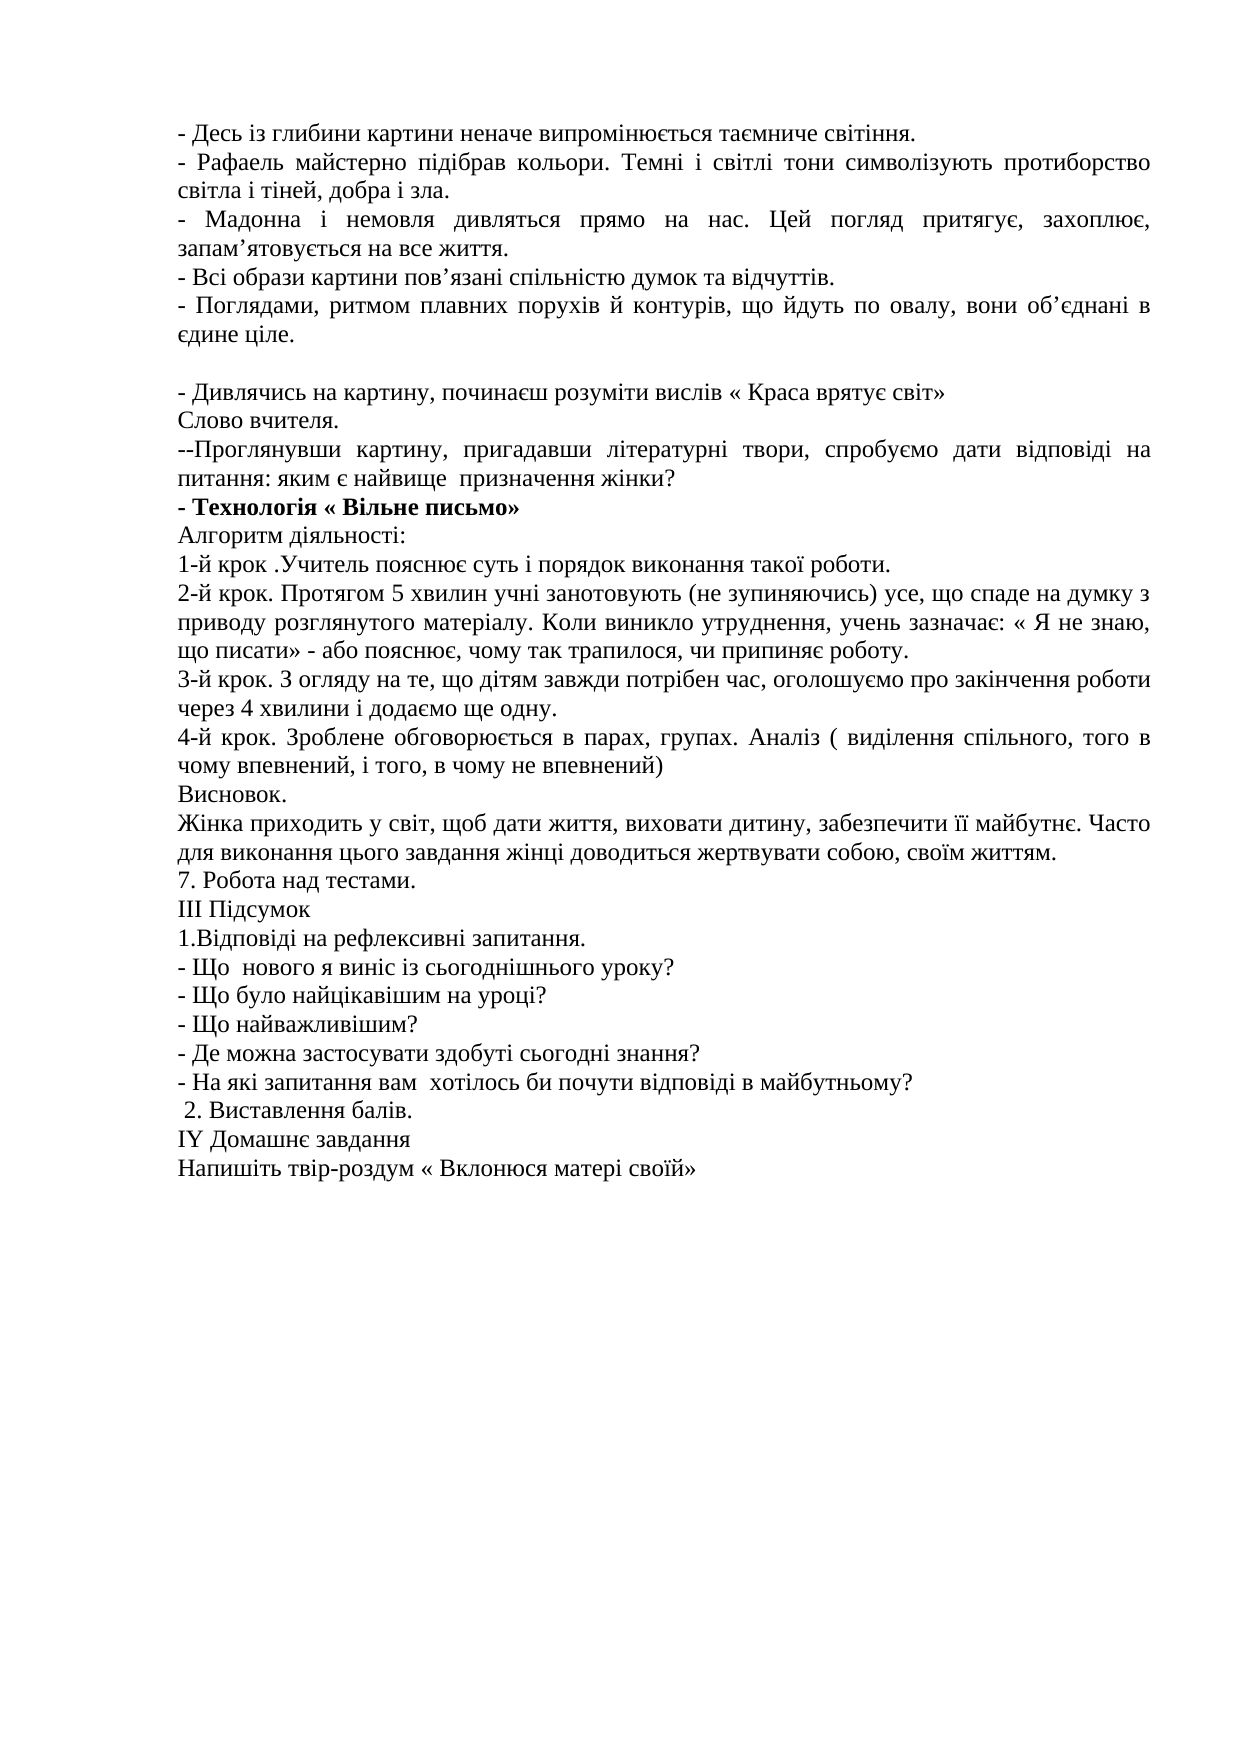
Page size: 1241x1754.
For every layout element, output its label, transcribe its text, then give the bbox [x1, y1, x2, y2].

text - Рафаель майстерно підібрав кольори. Темні і світлі тони символізують протиборство світла і тіней, добра і зла. [177, 147, 1152, 204]
text - Поглядами, ритмом плавних порухів й контурів, що йдуть по овалу, вони об’єднані в єдине ціле. [177, 291, 1152, 348]
text - Що найважливішим? [177, 1009, 1152, 1038]
text - Мадонна і немовля дивляться прямо на нас. Цей погляд притягує, захоплює, запам’ятовується на все життя. [177, 204, 1152, 262]
text 2-й крок. Протягом 5 хвилин учні занотовують (не зупиняючись) усе, що спаде на думку з приводу розглянутого матеріалу. Коли виникло утруднення, учень зазначає: « Я не знаю, що писати» - або пояснює, чому так трапилося, чи припиняє роботу. [177, 578, 1152, 664]
text Напишіть твір-роздум « Вклонюся матері своїй» [177, 1153, 1152, 1182]
text - Всі образи картини пов’язані спільністю думок та відчуттів. [177, 262, 1152, 291]
text Висновок. [177, 779, 1152, 808]
text - Десь із глибини картини неначе випромінюється таємниче світіння. [177, 118, 1152, 147]
text - Технологія « Вільне письмо» [177, 492, 1152, 521]
text 1.Відповіді на рефлексивні запитання. [177, 923, 1152, 952]
text 7. Робота над тестами. [177, 866, 1152, 894]
text 1-й крок .Учитель пояснює суть і порядок виконання такої роботи. [177, 549, 1152, 578]
text - Що нового я виніс із сьогоднішнього уроку? [177, 952, 1152, 981]
text Алгоритм діяльності: [177, 521, 1152, 549]
text 4-й крок. Зроблене обговорюється в парах, групах. Аналіз ( виділення спільного, того в чому впевнений, і того, в чому не впевнений) [177, 722, 1152, 779]
text - Де можна застосувати здобуті сьогодні знання? [177, 1038, 1152, 1067]
text 2. Виставлення балів. [177, 1096, 1152, 1124]
text ІІІ Підсумок [177, 894, 1152, 923]
text Слово вчителя. [177, 406, 1152, 434]
text 3-й крок. З огляду на те, що дітям завжди потрібен час, оголошуємо про закінчення роботи через 4 хвилини і додаємо ще одну. [177, 664, 1152, 722]
text - На які запитання вам хотілось би почути відповіді в майбутньому? [177, 1067, 1152, 1096]
text Жінка приходить у світ, щоб дати життя, виховати дитину, забезпечити її майбутнє. Часто для виконання цього завдання жінці доводиться жертвувати собою, своїм життям. [177, 808, 1152, 866]
text IY Домашнє завдання [177, 1124, 1152, 1153]
text --Проглянувши картину, пригадавши літературні твори, спробуємо дати відповіді на питання: яким є найвище призначення жінки? [177, 434, 1152, 492]
text - Що було найцікавішим на уроці? [177, 981, 1152, 1009]
text - Дивлячись на картину, починаєш розуміти вислів « Краса врятує світ» [177, 377, 1152, 406]
